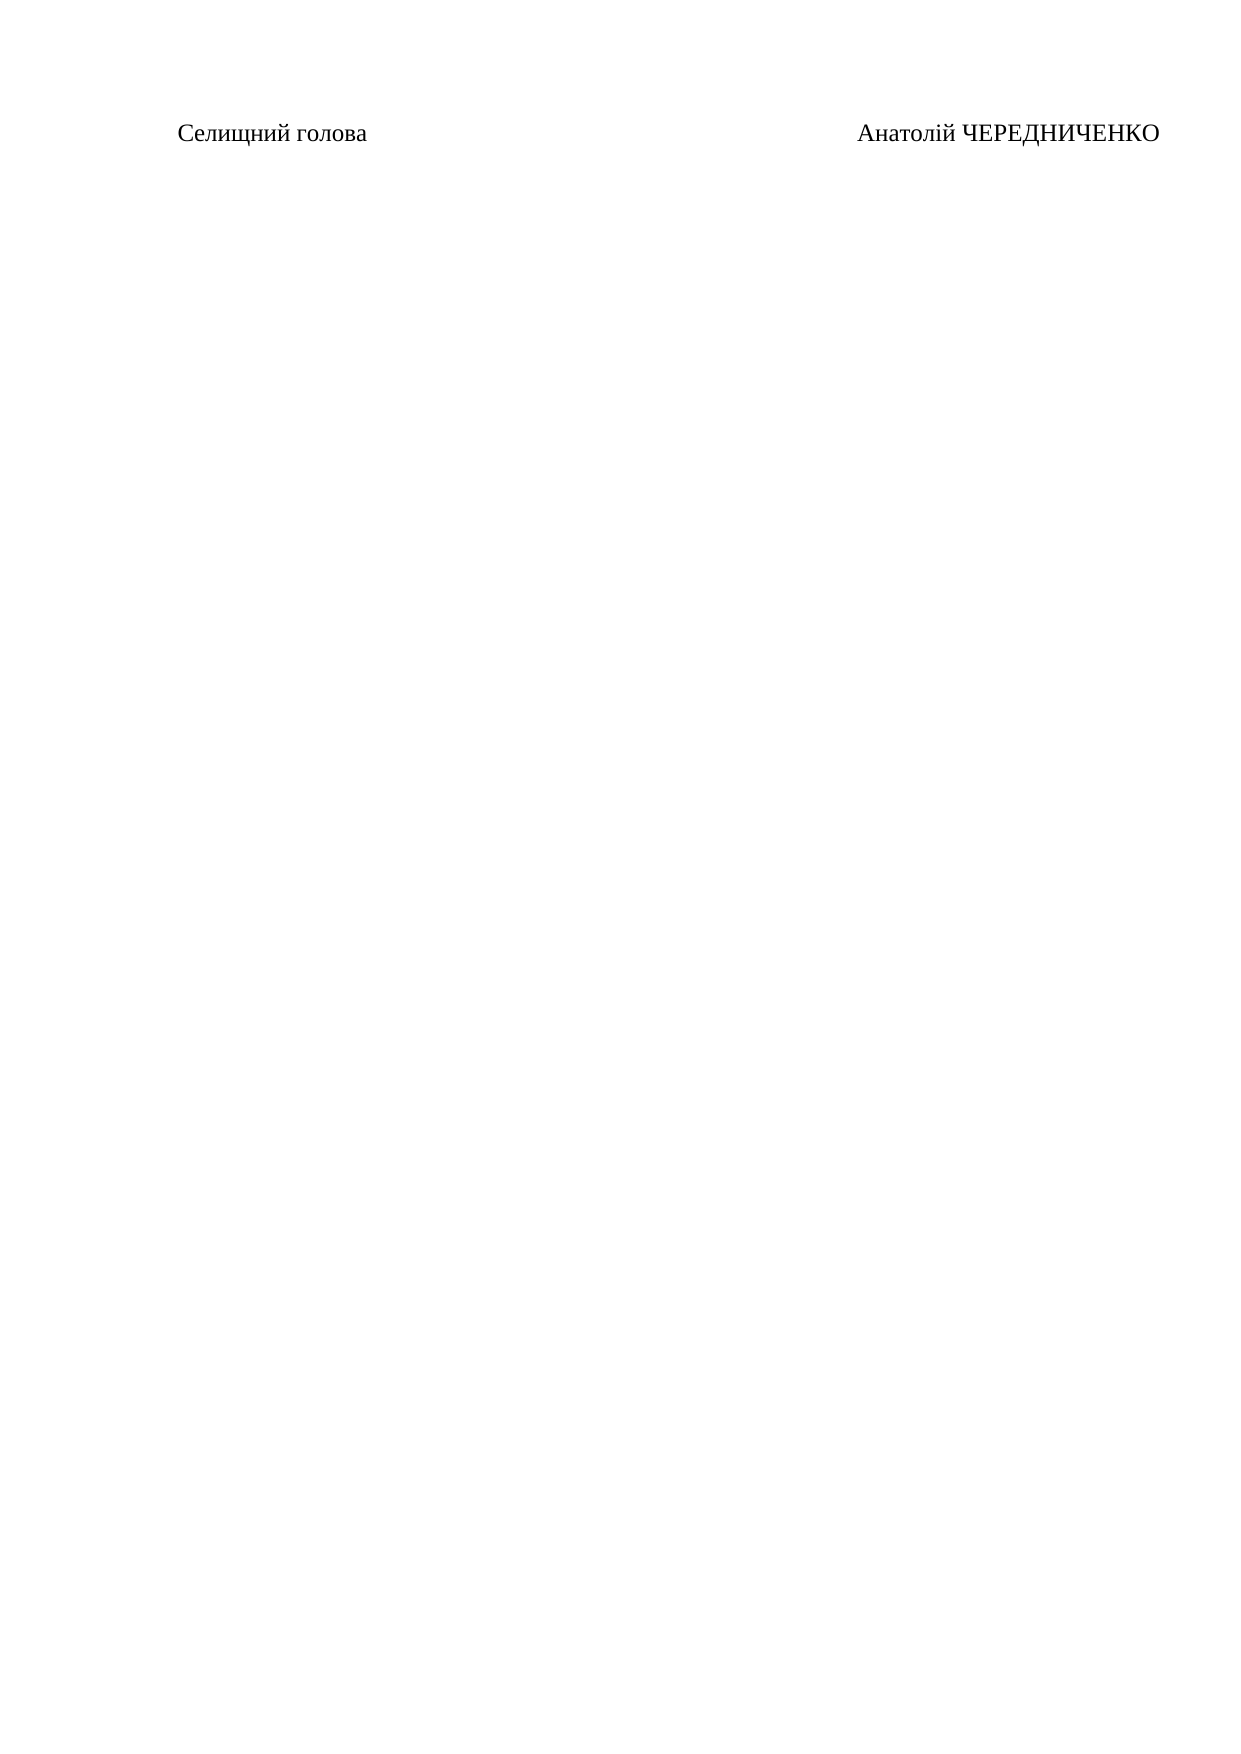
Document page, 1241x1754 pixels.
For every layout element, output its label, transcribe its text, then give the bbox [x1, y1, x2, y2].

text Селищний голова Анатолій ЧЕРЕДНИЧЕНКО [177, 118, 1181, 147]
